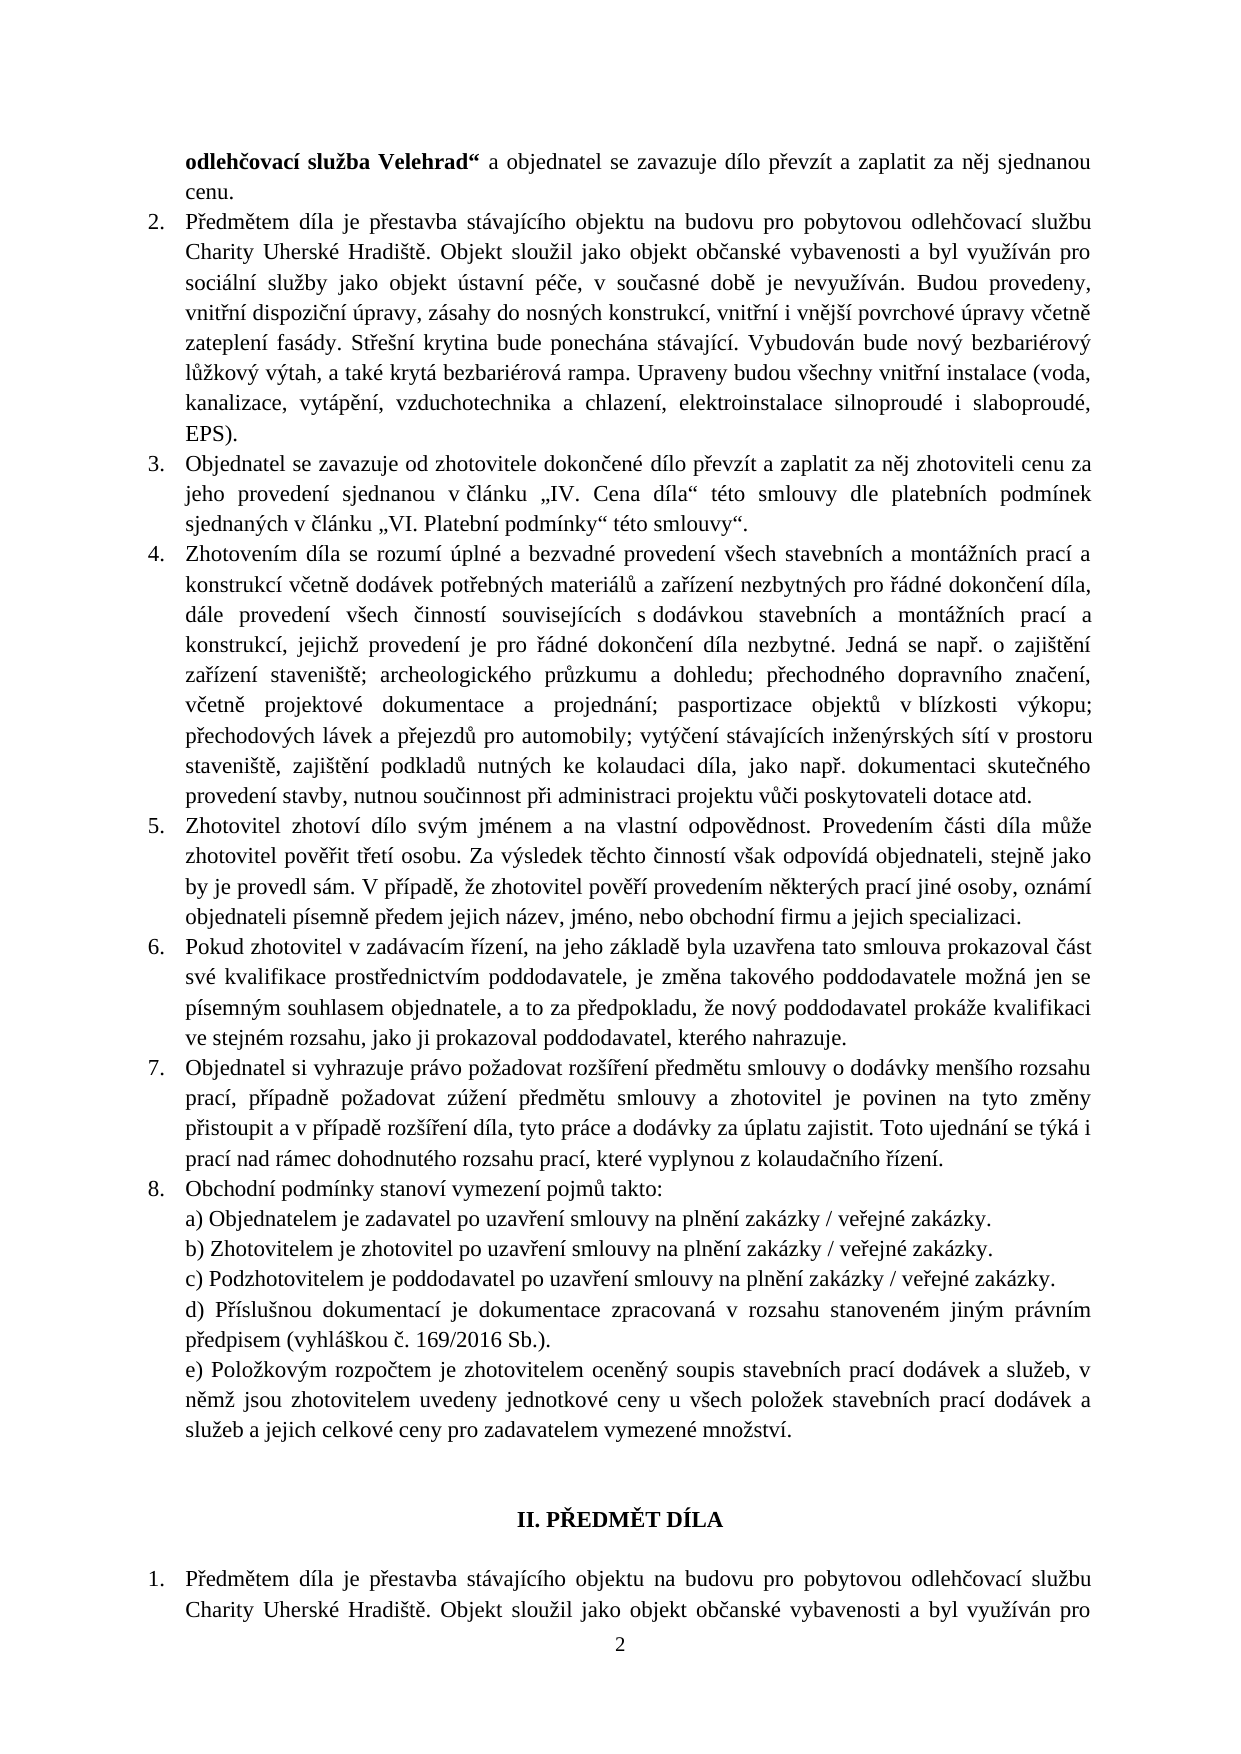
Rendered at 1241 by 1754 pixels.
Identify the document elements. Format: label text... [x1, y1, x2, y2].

list e) Položkovým rozpočtem je zhotovitelem oceněný soupis stavebních prací dodávek a služeb, v němž jsou zhotovitelem uvedeny jednotkové ceny u všech položek stavebních prací dodávek a služeb a jejich celkové ceny pro zadavatelem vymezené množství. [185, 1356, 1092, 1443]
list c) Podzhotovitelem je poddodavatel po uzavření smlouvy na plnění zakázky / veřejné zakázky. [185, 1265, 1092, 1292]
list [148, 148, 1092, 204]
list d) Příslušnou dokumentací je dokumentace zpracovaná v rozsahu stanoveném jiným právním předpisem (vyhláškou č. 169/2016 Sb.). [185, 1296, 1092, 1352]
list a) Objednatelem je zadavatel po uzavření smlouvy na plnění zakázky / veřejné zakázky. [185, 1205, 1092, 1231]
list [148, 1565, 1092, 1622]
list Objednatel se zavazuje od zhotovitele dokončené dílo převzít a zaplatit za něj zhotoviteli cenu za jeho provedení sjednanou v článku „IV. Cena díla“ této smlouvy dle platebních podmínek sjednaných v článku „VI. Platební podmínky“ této smlouvy“. [148, 450, 1092, 537]
list Zhotovitel zhotoví dílo svým jménem a na vlastní odpovědnost. Provedením části díla může zhotovitel pověřit třetí osobu. Za výsledek těchto činností však odpovídá objednateli, stejně jako by je provedl sám. V případě, že zhotovitel pověří provedením některých prací jiné osoby, oznámí objednateli písemně předem jejich název, jméno, nebo obchodní firmu a jejich specializaci. [148, 812, 1092, 929]
list Obchodní podmínky stanoví vymezení pojmů takto: [148, 1175, 1092, 1201]
list b) Zhotovitelem je zhotovitel po uzavření smlouvy na plnění zakázky / veřejné zakázky. [185, 1235, 1092, 1262]
list II. PŘEDMĚT DÍLA [148, 1506, 1092, 1532]
list Objednatel si vyhrazuje právo požadovat rozšíření předmětu smlouvy o dodávky menšího rozsahu prací, případně požadovat zúžení předmětu smlouvy a zhotovitel je povinen na tyto změny přistoupit a v případě rozšíření díla, tyto práce a dodávky za úplatu zajistit. Toto ujednání se týká i prací nad rámec dohodnutého rozsahu prací, které vyplynou z kolaudačního řízení. [148, 1054, 1092, 1171]
list Pokud zhotovitel v zadávacím řízení, na jeho základě byla uzavřena tato smlouva prokazoval část své kvalifikace prostřednictvím poddodavatele, je změna takového poddodavatele možná jen se písemným souhlasem objednatele, a to za předpokladu, že nový poddodavatel prokáže kvalifikaci ve stejném rozsahu, jako ji prokazoval poddodavatel, kterého nahrazuje. [148, 933, 1092, 1050]
list Zhotovením díla se rozumí úplné a bezvadné provedení všech stavebních a montážních prací a konstrukcí včetně dodávek potřebných materiálů a zařízení nezbytných pro řádné dokončení díla, dále provedení všech činností souvisejících s dodávkou stavebních a montážních prací a konstrukcí, jejichž provedení je pro řádné dokončení díla nezbytné. Jedná se např. o zajištění zařízení staveniště; archeologického průzkumu a dohledu; přechodného dopravního značení, včetně projektové dokumentace a projednání; pasportizace objektů v blízkosti výkopu; přechodových lávek a přejezdů pro automobily; vytýčení stávajících inženýrských sítí v prostoru staveniště, zajištění podkladů nutných ke kolaudaci díla, jako např. dokumentaci skutečného provedení stavby, nutnou součinnost při administraci projektu vůči poskytovateli dotace atd. [148, 540, 1092, 808]
